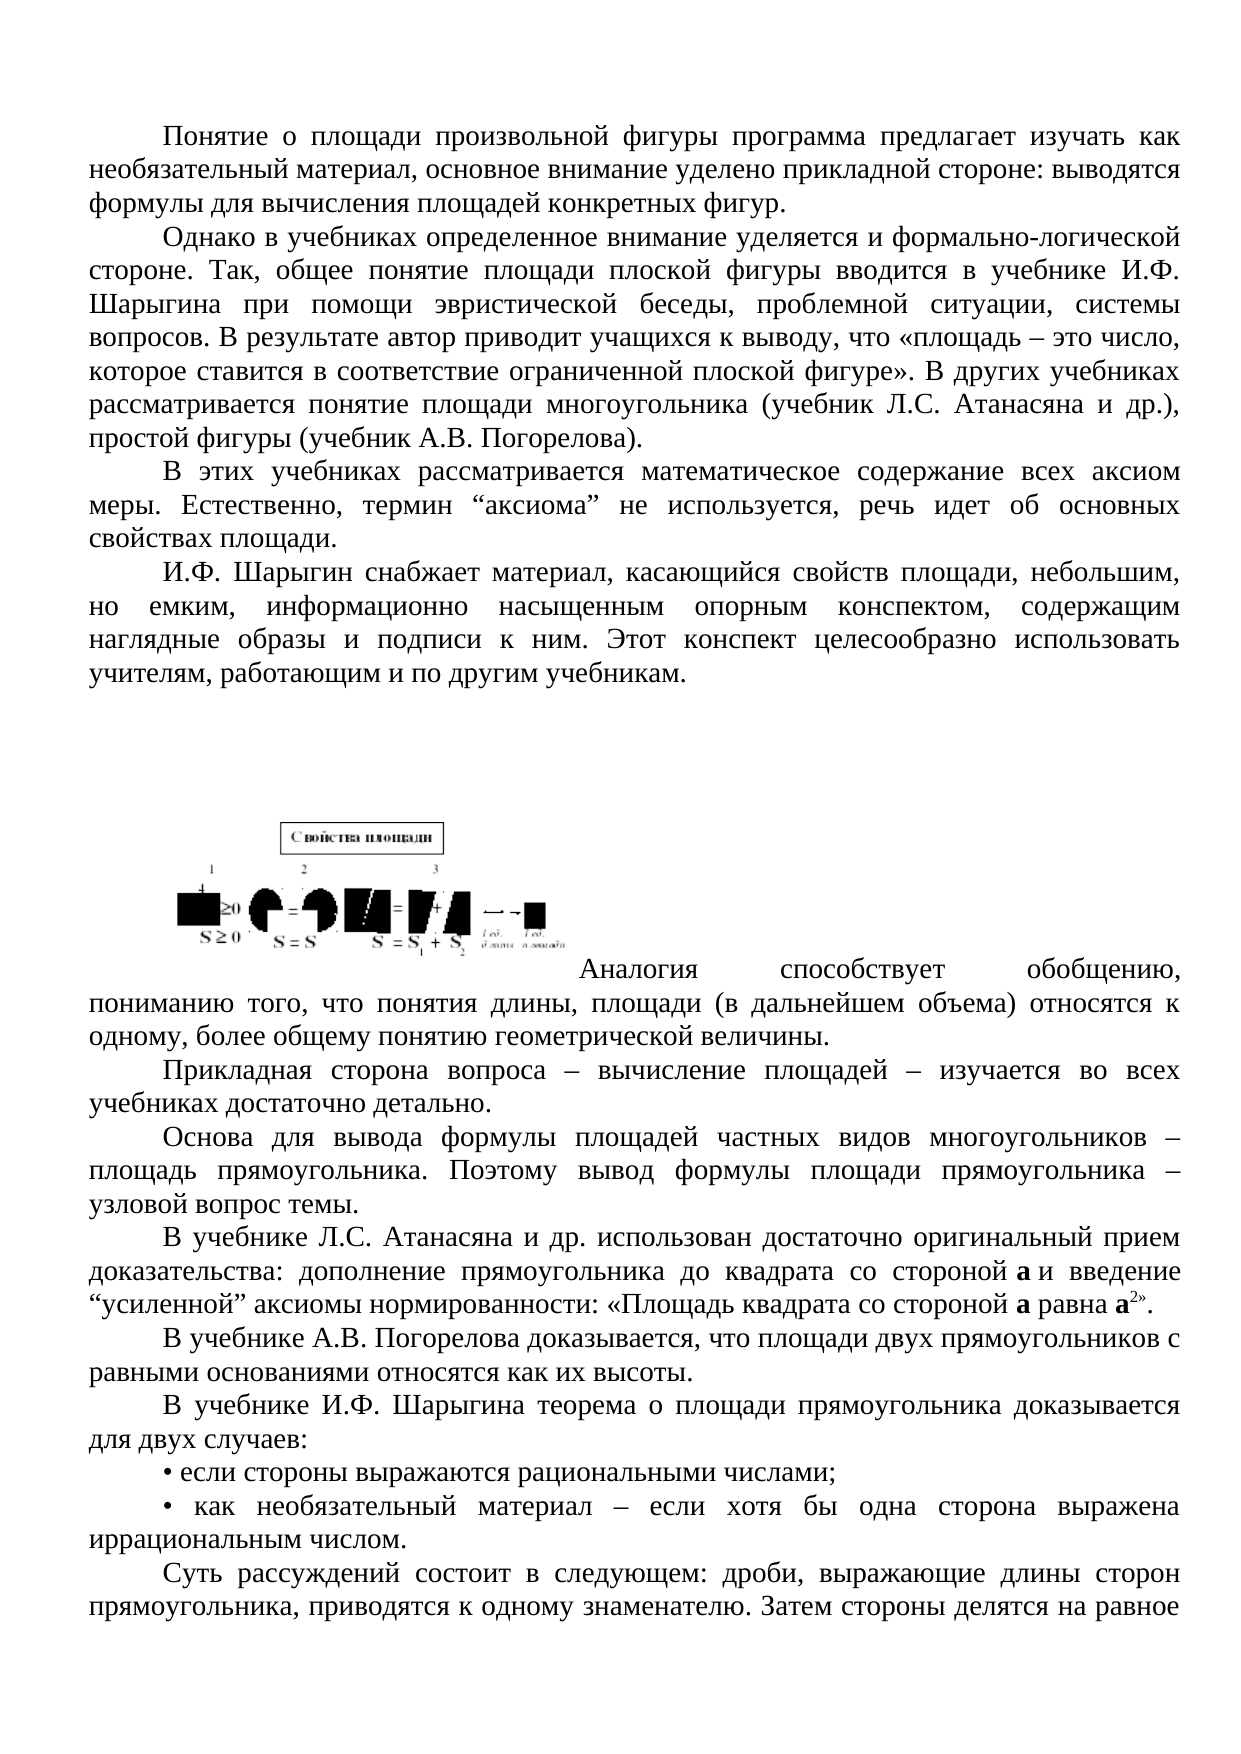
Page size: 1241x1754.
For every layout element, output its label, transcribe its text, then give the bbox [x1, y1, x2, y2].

picture [177, 822, 579, 972]
text В этих учебниках рассматривается математическое содержание всех аксиом меры. Естественно, термин “аксиома” не используется, речь идет об основных свойствах площади. [88, 453, 1181, 554]
text Понятие о площади произвольной фигуры программа предлагает изучать как необязательный материал, основное внимание уделено прикладной стороне: выводятся формулы для вычисления площадей конкретных фигур. [88, 118, 1181, 219]
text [88, 1555, 1181, 1622]
text Однако в учебниках определенное внимание уделяется и формально-логической стороне. Так, общее понятие площади плоской фигуры вводится в учебнике И.Ф. Шарыгина при помощи эвристической беседы, проблемной ситуации, системы вопросов. В результате автор приводит учащихся к выводу, что «площадь – это число, которое ставится в соответствие ограниченной плоской фигуре». В других учебниках рассматривается понятие площади многоугольника (учебник Л.С. Атанасяна и др.), простой фигуры (учебник А.В. Погорелова). [88, 219, 1181, 453]
text • если стороны выражаются рациональными числами; [88, 1454, 1181, 1488]
text Прикладная сторона вопроса – вычисление площадей – изучается во всех учебниках достаточно детально. [88, 1052, 1181, 1119]
text И.Ф. Шарыгин снабжает материал, касающийся свойств площади, небольшим, но емким, информационно насыщенным опорным конспектом, содержащим наглядные образы и подписи к ним. Этот конспект целесообразно использовать учителям, работающим и по другим учебникам. [88, 554, 1181, 688]
text • как необязательный материал – если хотя бы одна сторона выражена иррациональным числом. [88, 1488, 1181, 1555]
text В учебнике И.Ф. Шарыгина теорема о площади прямоугольника доказывается для двух случаев: [88, 1387, 1181, 1454]
text Основа для вывода формулы площадей частных видов многоугольников – площадь прямоугольника. Поэтому вывод формулы площади прямоугольника – узловой вопрос темы. [88, 1119, 1181, 1219]
text Аналогия способствует обобщению, пониманию того, что понятия длины, площади (в дальнейшем объема) относятся к одному, более общему понятию геометрической величины. [88, 951, 1181, 1052]
text В учебнике Л.С. Атанасяна и др. использован достаточно оригинальный прием доказательства: дополнение прямоугольника до квадрата со стороной а и введение “усиленной” аксиомы нормированности: «Площадь квадрата со стороной а равна а2». [88, 1219, 1181, 1320]
text В учебнике А.В. Погорелова доказывается, что площади двух прямоугольников с равными основаниями относятся как их высоты. [88, 1320, 1181, 1387]
